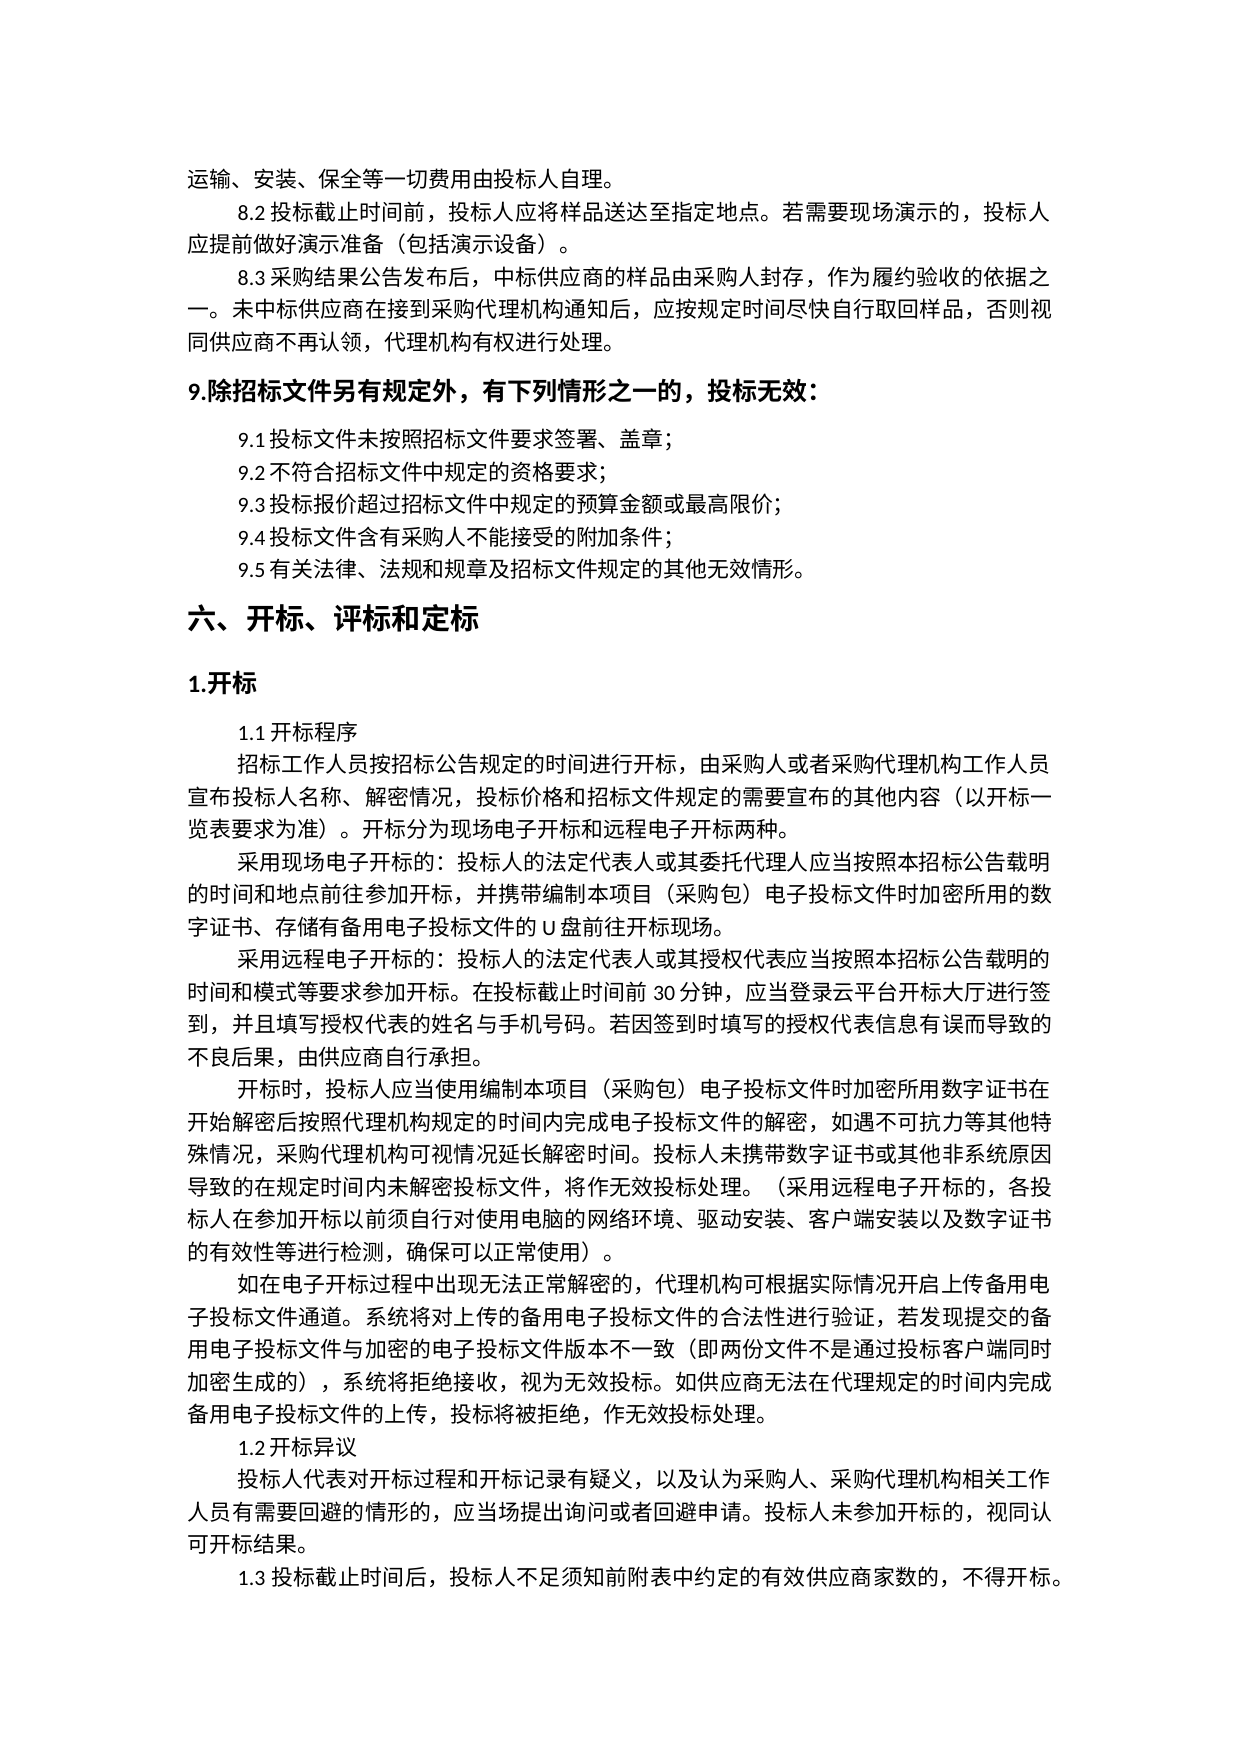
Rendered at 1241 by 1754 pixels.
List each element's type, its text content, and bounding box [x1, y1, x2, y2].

text 采用现场电子开标的：投标人的法定代表人或其委托代理人应当按照本招标公告载明的时间和地点前往参加开标，并携带编制本项目（采购包）电子投标文件时加密所用的数字证书、存储有备用电子投标文件的U盘前往开标现场。 [187, 844, 1053, 942]
text 1.2开标异议 [187, 1429, 1053, 1462]
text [187, 1559, 1053, 1592]
text 六、开标、评标和定标 [187, 584, 1053, 649]
text 招标工作人员按招标公告规定的时间进行开标，由采购人或者采购代理机构工作人员宣布投标人名称、解密情况，投标价格和招标文件规定的需要宣布的其他内容（以开标一览表要求为准）。开标分为现场电子开标和远程电子开标两种。 [187, 747, 1053, 844]
text 9.2不符合招标文件中规定的资格要求； [187, 454, 1053, 487]
text 9.1投标文件未按照招标文件要求签署、盖章； [187, 422, 1053, 454]
text 9.除招标文件另有规定外，有下列情形之一的，投标无效： [187, 357, 1053, 422]
text 如在电子开标过程中出现无法正常解密的，代理机构可根据实际情况开启上传备用电子投标文件通道。系统将对上传的备用电子投标文件的合法性进行验证，若发现提交的备用电子投标文件与加密的电子投标文件版本不一致（即两份文件不是通过投标客户端同时加密生成的），系统将拒绝接收，视为无效投标。如供应商无法在代理规定的时间内完成备用电子投标文件的上传，投标将被拒绝，作无效投标处理。 [187, 1267, 1053, 1429]
text 8.2投标截止时间前，投标人应将样品送达至指定地点。若需要现场演示的，投标人应提前做好演示准备（包括演示设备）。 [187, 194, 1053, 259]
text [187, 162, 1053, 194]
text 开标时，投标人应当使用编制本项目（采购包）电子投标文件时加密所用数字证书在开始解密后按照代理机构规定的时间内完成电子投标文件的解密，如遇不可抗力等其他特殊情况，采购代理机构可视情况延长解密时间。投标人未携带数字证书或其他非系统原因导致的在规定时间内未解密投标文件，将作无效投标处理。（采用远程电子开标的，各投标人在参加开标以前须自行对使用电脑的网络环境、驱动安装、客户端安装以及数字证书的有效性等进行检测，确保可以正常使用）。 [187, 1072, 1053, 1267]
text 8.3采购结果公告发布后，中标供应商的样品由采购人封存，作为履约验收的依据之一。未中标供应商在接到采购代理机构通知后，应按规定时间尽快自行取回样品，否则视同供应商不再认领，代理机构有权进行处理。 [187, 259, 1053, 357]
text 9.3投标报价超过招标文件中规定的预算金额或最高限价； [187, 487, 1053, 519]
text 9.5有关法律、法规和规章及招标文件规定的其他无效情形。 [187, 552, 1053, 584]
text 投标人代表对开标过程和开标记录有疑义，以及认为采购人、采购代理机构相关工作人员有需要回避的情形的，应当场提出询问或者回避申请。投标人未参加开标的，视同认可开标结果。 [187, 1462, 1053, 1559]
text 采用远程电子开标的：投标人的法定代表人或其授权代表应当按照本招标公告载明的时间和模式等要求参加开标。在投标截止时间前30分钟，应当登录云平台开标大厅进行签到，并且填写授权代表的姓名与手机号码。若因签到时填写的授权代表信息有误而导致的不良后果，由供应商自行承担。 [187, 942, 1053, 1072]
text 1.开标 [187, 649, 1053, 714]
text 9.4投标文件含有采购人不能接受的附加条件； [187, 519, 1053, 552]
text 1.1 开标程序 [187, 714, 1053, 747]
